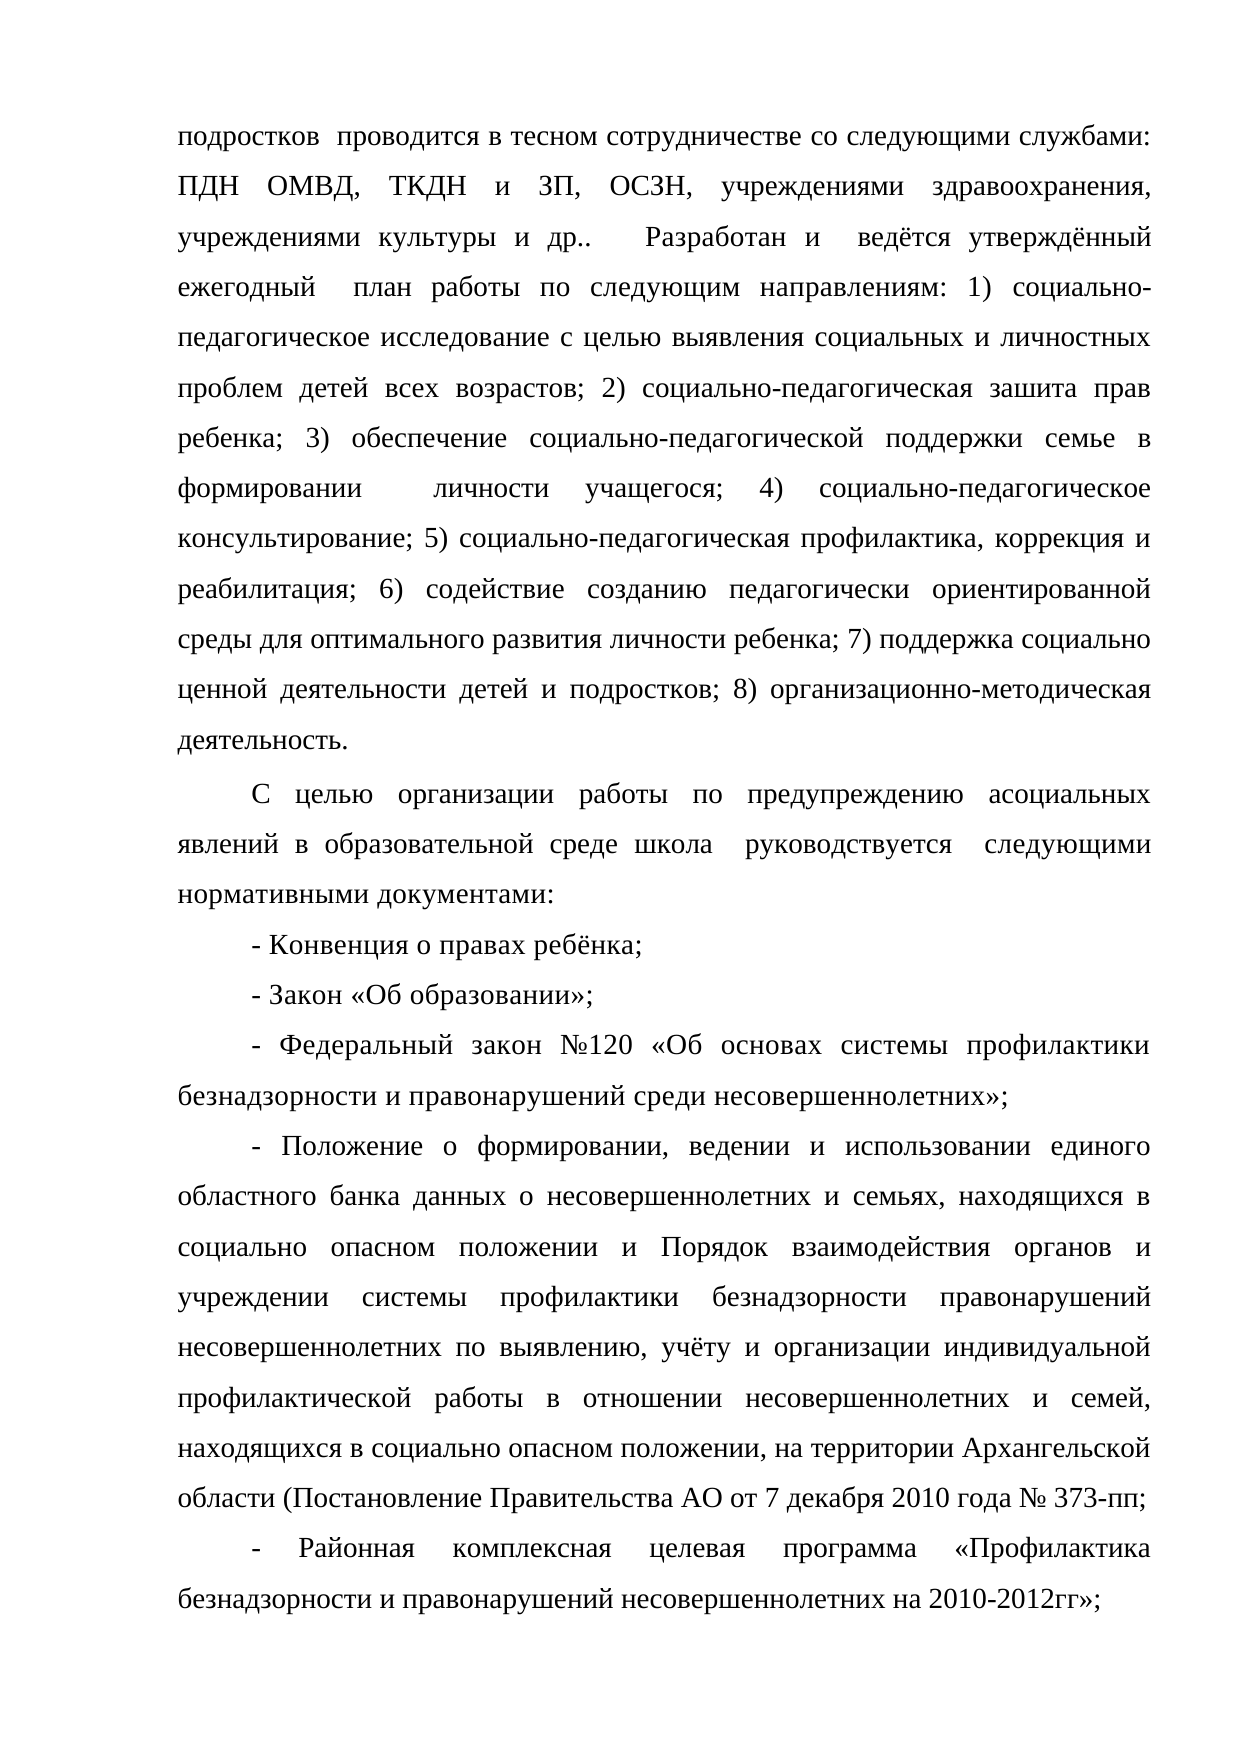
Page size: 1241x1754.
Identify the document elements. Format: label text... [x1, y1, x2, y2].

text С целью организации работы по предупреждению асоциальных явлений в образовательной среде школа руководствуется следующими нормативными документами: [177, 776, 1152, 910]
text - Федеральный закон №120 «Об основах системы профилактики безнадзорности и правонарушений среди несовершеннолетних»; [177, 1027, 1152, 1111]
text - Конвенция о правах ребёнка; [177, 927, 1152, 960]
text - Районная комплексная целевая программа «Профилактика безнадзорности и правонарушений несовершеннолетних на 2010-2012гг»; [177, 1531, 1152, 1614]
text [177, 118, 1152, 755]
text - Положение о формировании, ведении и использовании единого областного банка данных о несовершеннолетних и семьях, находящихся в социально опасном положении и Порядок взаимодействия органов и учреждении системы профилактики безнадзорности правонарушений несовершеннолетних по выявлению, учёту и организации индивидуальной профилактической работы в отношении несовершеннолетних и семей, находящихся в социально опасном положении, на территории Архангельской области (Постановление Правительства АО от 7 декабря 2010 года № 373-пп; [177, 1128, 1152, 1514]
text - Закон «Об образовании»; [177, 977, 1152, 1011]
